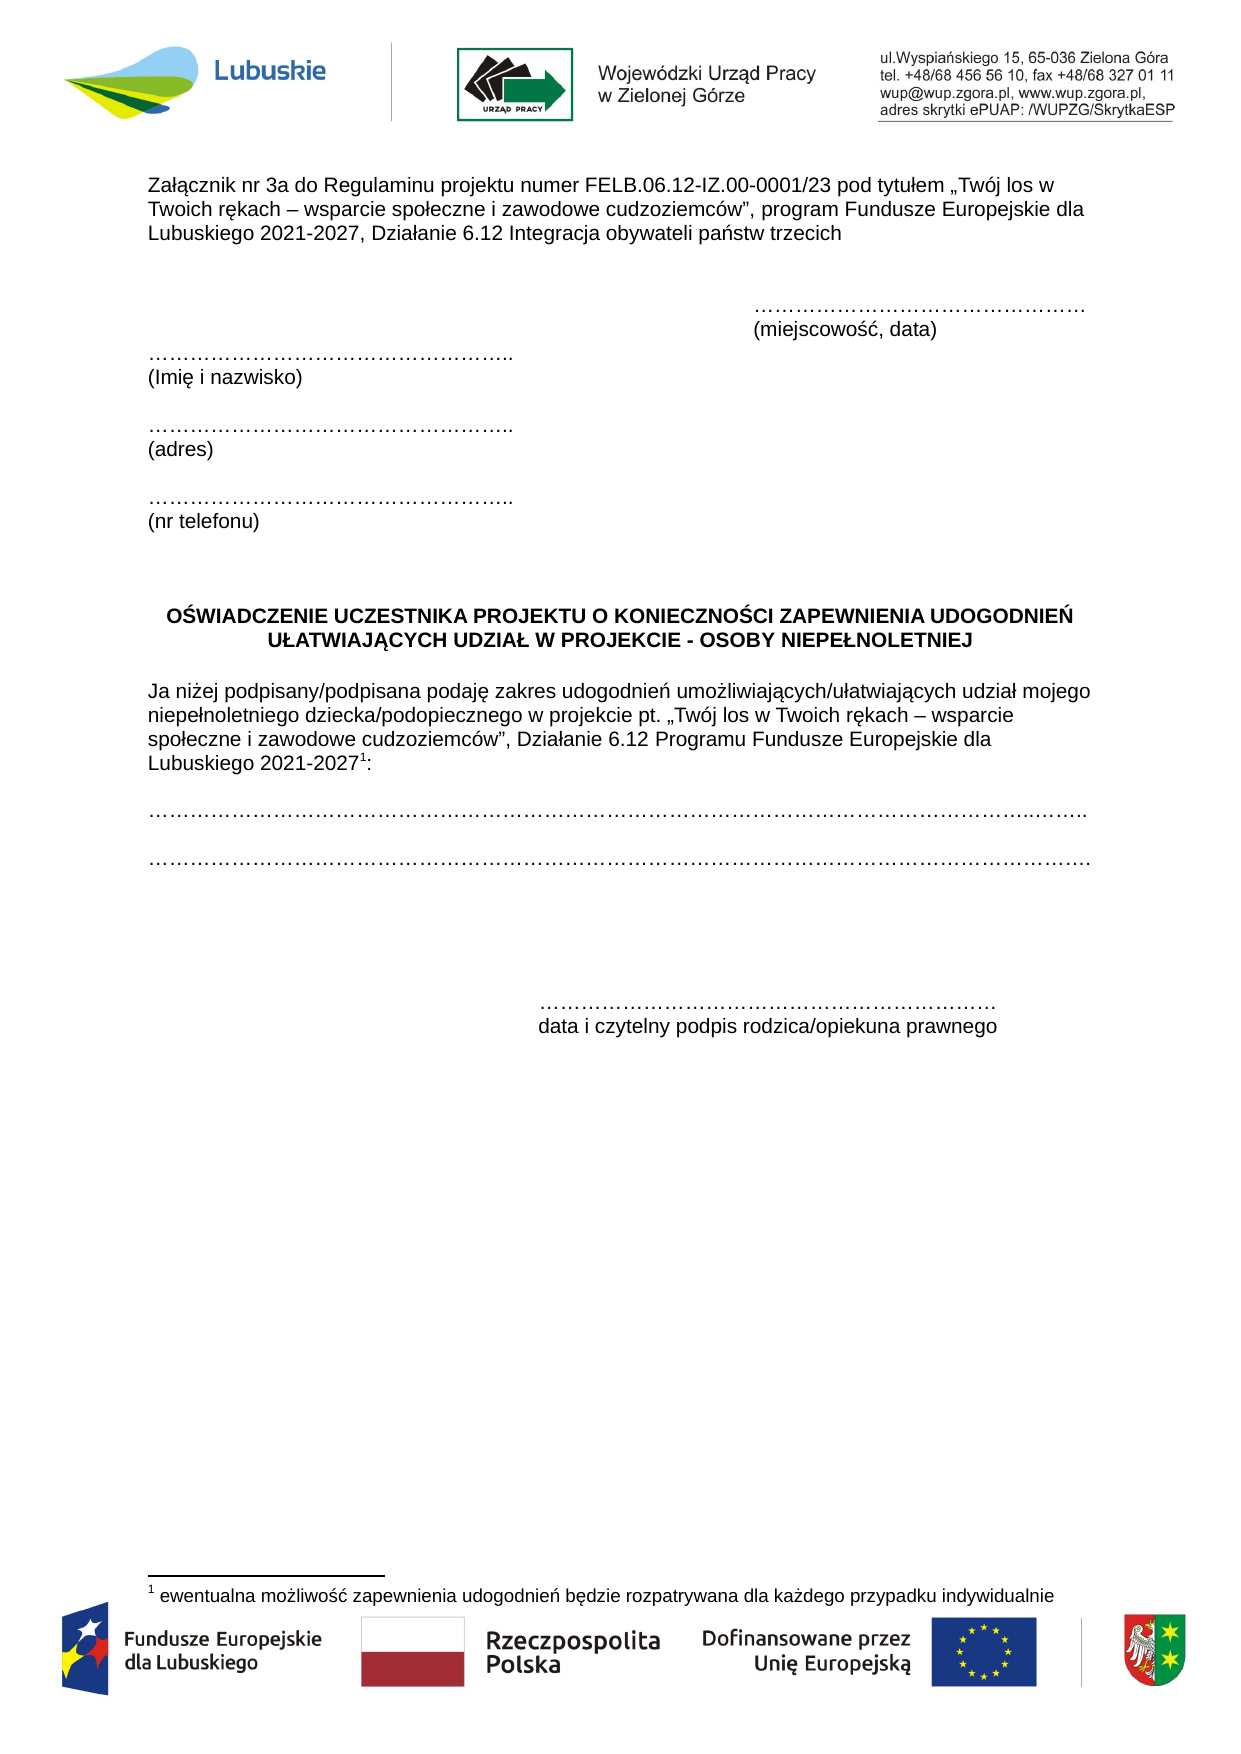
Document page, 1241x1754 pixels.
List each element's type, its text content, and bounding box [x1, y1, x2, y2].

text ………………………………………………………………………………………………………………..…….. [148, 798, 1093, 822]
picture [44, 1602, 1217, 1703]
text (miejscowość, data) [148, 317, 1093, 341]
text Załącznik nr 3a do Regulaminu projektu numer FELB.06.12-IZ.00-0001/23 pod tytułem „Twój los w Twoich rękach – wsparcie społeczne i zawodowe cudzoziemców”, program Fundusze Europejskie dla Lubuskiego 2021-2027, Działanie 6.12 Integracja obywateli państw trzecich [148, 173, 1093, 245]
text (nr telefonu) [148, 508, 1093, 532]
text …………………………………………….. [148, 484, 1093, 508]
text ………………………………………………………………………………………………………………………. [148, 846, 1093, 870]
text ………………………………………………………… [443, 990, 1093, 1014]
text (adres) [148, 437, 1093, 461]
text OŚWIADCZENIE UCZESTNIKA PROJEKTU O KONIECZNOŚCI ZAPEWNIENIA UDOGODNIEŃ UŁATWIAJĄCYCH UDZIAŁ W PROJEKCIE - OSOBY NIEPEŁNOLETNIEJ [148, 604, 1093, 652]
text (Imię i nazwisko) [148, 365, 1093, 389]
text data i czytelny podpis rodzica/opiekuna prawnego [443, 1014, 1093, 1038]
text …………………………………………….. [148, 413, 1093, 437]
text …………………………………………….. [148, 341, 1093, 365]
picture [55, 35, 1185, 130]
text Ja niżej podpisany/podpisana podaję zakres udogodnień umożliwiających/ułatwiających udział mojego niepełnoletniego dziecka/podopiecznego w projekcie pt. „Twój los w Twoich rękach – wsparcie społeczne i zawodowe cudzoziemców”, Działanie 6.12 Programu Fundusze Europejskie dla Lubuskiego 2021-2027: [148, 678, 1093, 774]
text ………………………………………… [148, 293, 1093, 317]
